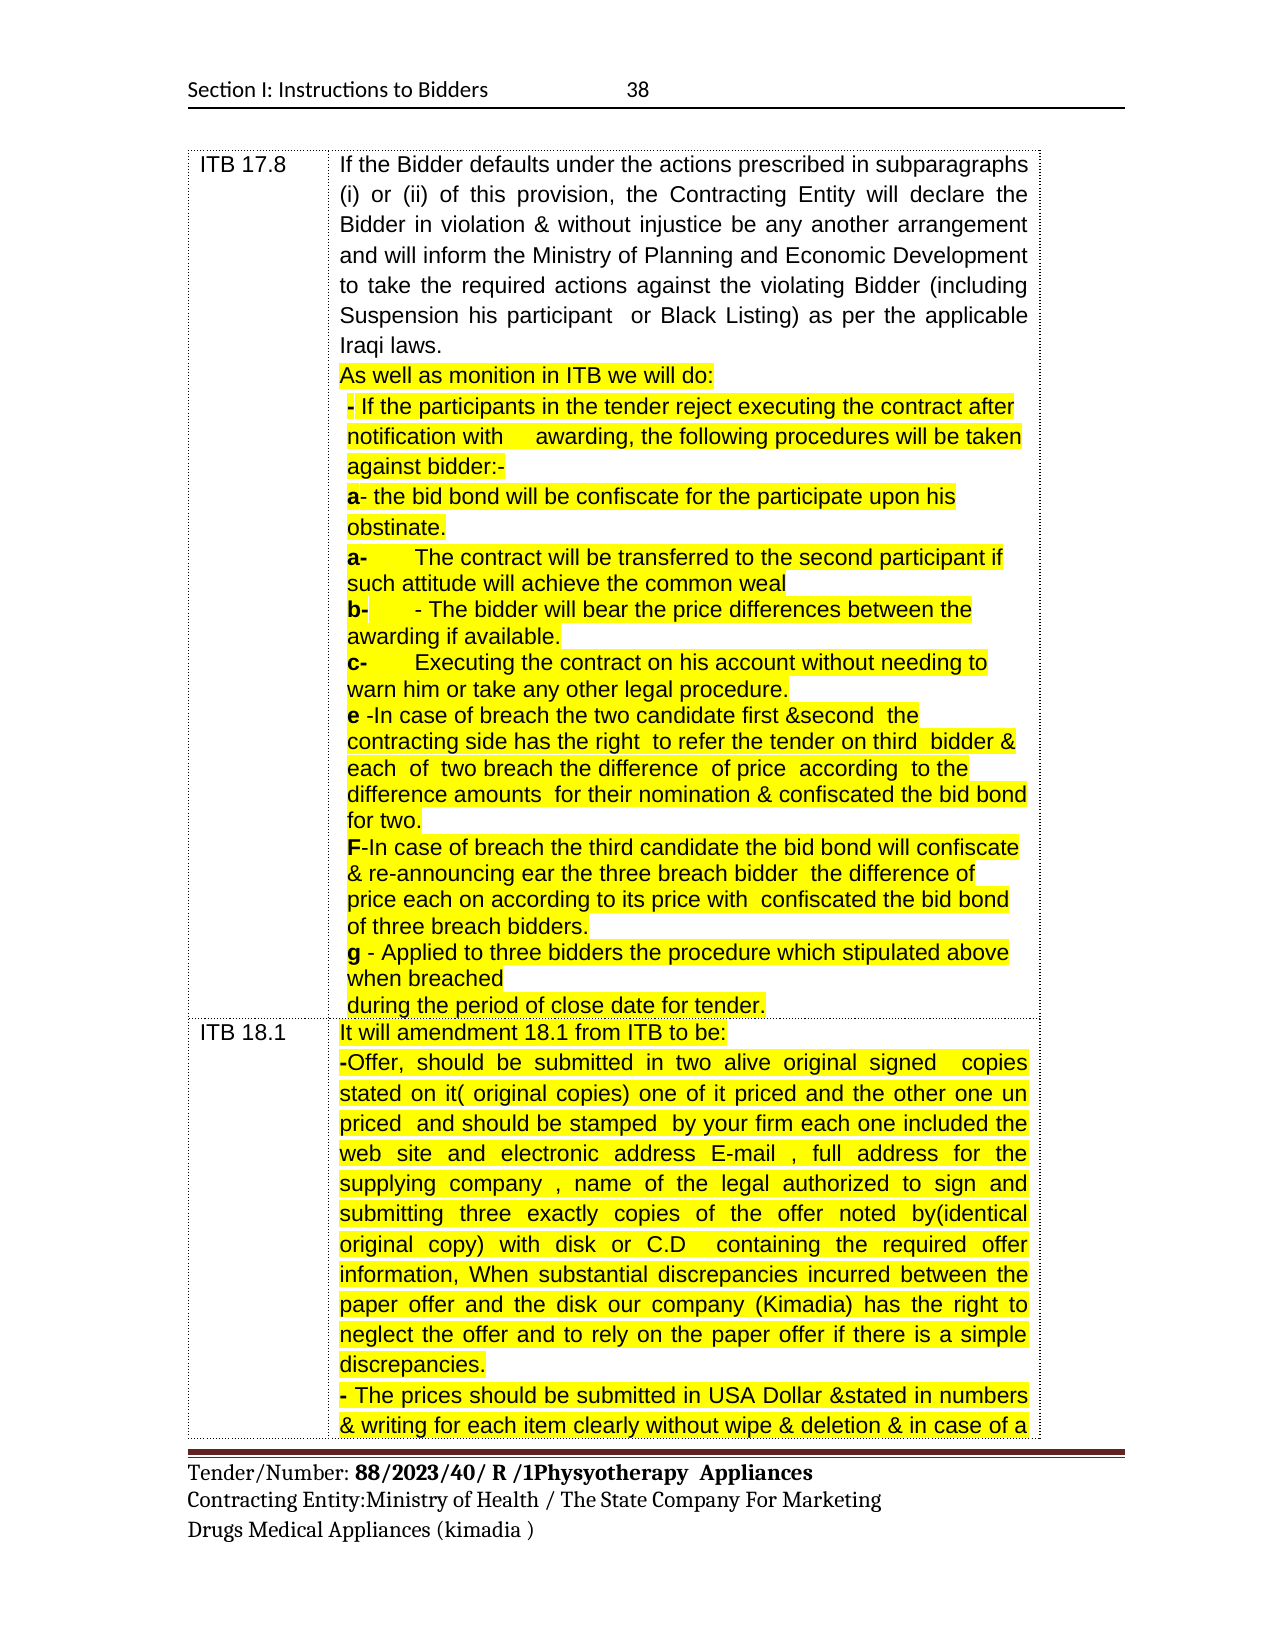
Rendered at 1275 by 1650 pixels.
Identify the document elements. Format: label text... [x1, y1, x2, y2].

table_cell If the Bidder defaults under the actions prescribed in subparagraphs (i) or (ii) of this provision, the Contracting Entity will declare the Bidder in violation & without injustice be any another arrangement and will inform the Ministry of Planning and Economic Development to take the required actions against the violating Bidder (including Suspension his participant or Black Listing) as per the applicable Iraqi laws. As well as monition in ITB we will do: - If the participants in the tender reject executing the contract after notification with awarding, the following procedures will be taken against bidder:- a- the bid bond will be confiscate for the participate upon his obstinate. The contract will be transferred to the second participant if such attitude will achieve the common weal - The bidder will bear the price differences between the awarding if available. Executing the contract on his account without needing to warn him or take any other legal procedure. e -In case of breach the two candidate first &second the contracting side has the right to refer the tender on third bidder & each of two breach the difference of price according to the difference amounts for their nomination & confiscated the bid bond for two. F-In case of breach the third candidate the bid bond will confiscate & re-announcing ear the three breach bidder the difference of price each on according to its price with confiscated the bid bond of three breach bidders. g - Applied to three bidders the procedure which stipulated above when breached during the period of close date for tender. [328, 150, 1040, 1018]
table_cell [328, 1018, 1040, 1438]
table_cell ITB 18.1 [188, 1018, 328, 1438]
table_cell ITB 17.8 [188, 150, 328, 1018]
